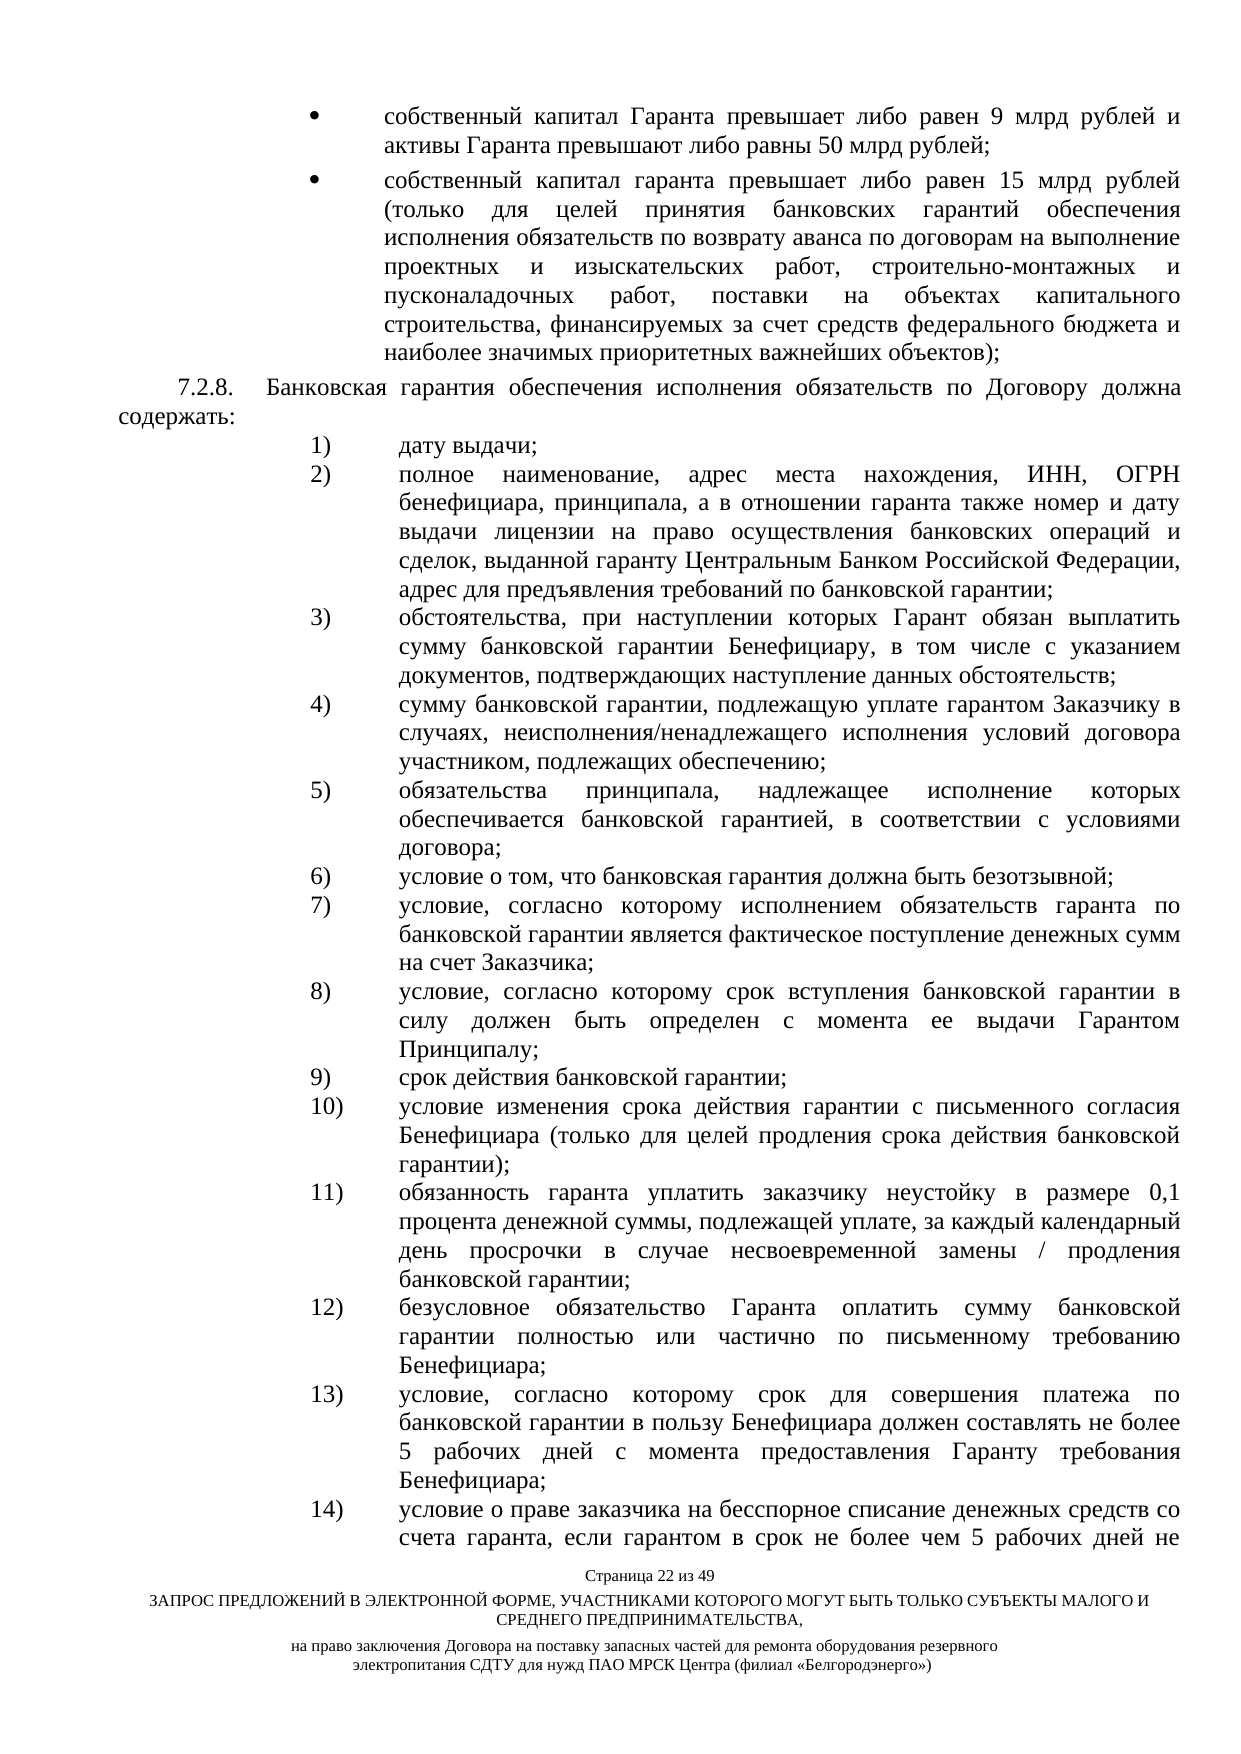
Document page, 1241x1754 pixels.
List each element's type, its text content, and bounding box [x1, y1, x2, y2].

list сумму банковской гарантии, подлежащую уплате гарантом Заказчику в случаях, неисполнения/ненадлежащего исполнения условий договора участником, подлежащих обеспечению; [310, 689, 1181, 775]
list Банковская гарантия обеспечения исполнения обязательств по Договору должна содержать: [118, 372, 1181, 430]
list обязательства принципала, надлежащее исполнение которых обеспечивается банковской гарантией, в соответствии с условиями договора; [310, 775, 1181, 861]
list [310, 1494, 1181, 1551]
list полное наименование, адрес места нахождения, ИНН, ОГРН бенефициара, принципала, а в отношении гаранта также номер и дату выдачи лицензии на право осуществления банковских операций и сделок, выданной гаранту Центральным Банком Российской Федерации, адрес для предъявления требований по банковской гарантии; [310, 459, 1181, 602]
list дату выдачи; [310, 430, 1181, 459]
list собственный капитал Гаранта превышает либо равен 9 млрд рублей и активы Гаранта превышают либо равны 50 млрд рублей; [310, 101, 1181, 159]
list условие о том, что банковская гарантия должна быть безотзывной; [310, 861, 1181, 890]
list условие, согласно которому срок для совершения платежа по банковской гарантии в пользу Бенефициара должен составлять не более 5 рабочих дней с момента предоставления Гаранту требования Бенефициара; [310, 1379, 1181, 1494]
list условие, согласно которому исполнением обязательств гаранта по банковской гарантии является фактическое поступление денежных сумм на счет Заказчика; [310, 890, 1181, 976]
list обязанность гаранта уплатить заказчику неустойку в размере 0,1 процента денежной суммы, подлежащей уплате, за каждый календарный день просрочки в случае несвоевременной замены / продления банковской гарантии; [310, 1177, 1181, 1292]
list безусловное обязательство Гаранта оплатить сумму банковской гарантии полностью или частично по письменному требованию Бенефициара; [310, 1292, 1181, 1379]
list условие изменения срока действия гарантии с письменного согласия Бенефициара (только для целей продления срока действия банковской гарантии); [310, 1091, 1181, 1177]
list условие, согласно которому срок вступления банковской гарантии в силу должен быть определен с момента ее выдачи Гарантом Принципалу; [310, 976, 1181, 1062]
list обстоятельства, при наступлении которых Гарант обязан выплатить сумму банковской гарантии Бенефициару, в том числе с указанием документов, подтверждающих наступление данных обстоятельств; [310, 602, 1181, 689]
list собственный капитал гаранта превышает либо равен 15 млрд рублей (только для целей принятия банковских гарантий обеспечения исполнения обязательств по возврату аванса по договорам на выполнение проектных и изыскательских работ, строительно-монтажных и пусконаладочных работ, поставки на объектах капитального строительства, финансируемых за счет средств федерального бюджета и наиболее значимых приоритетных важнейших объектов); [310, 165, 1181, 366]
list срок действия банковской гарантии; [310, 1062, 1181, 1091]
